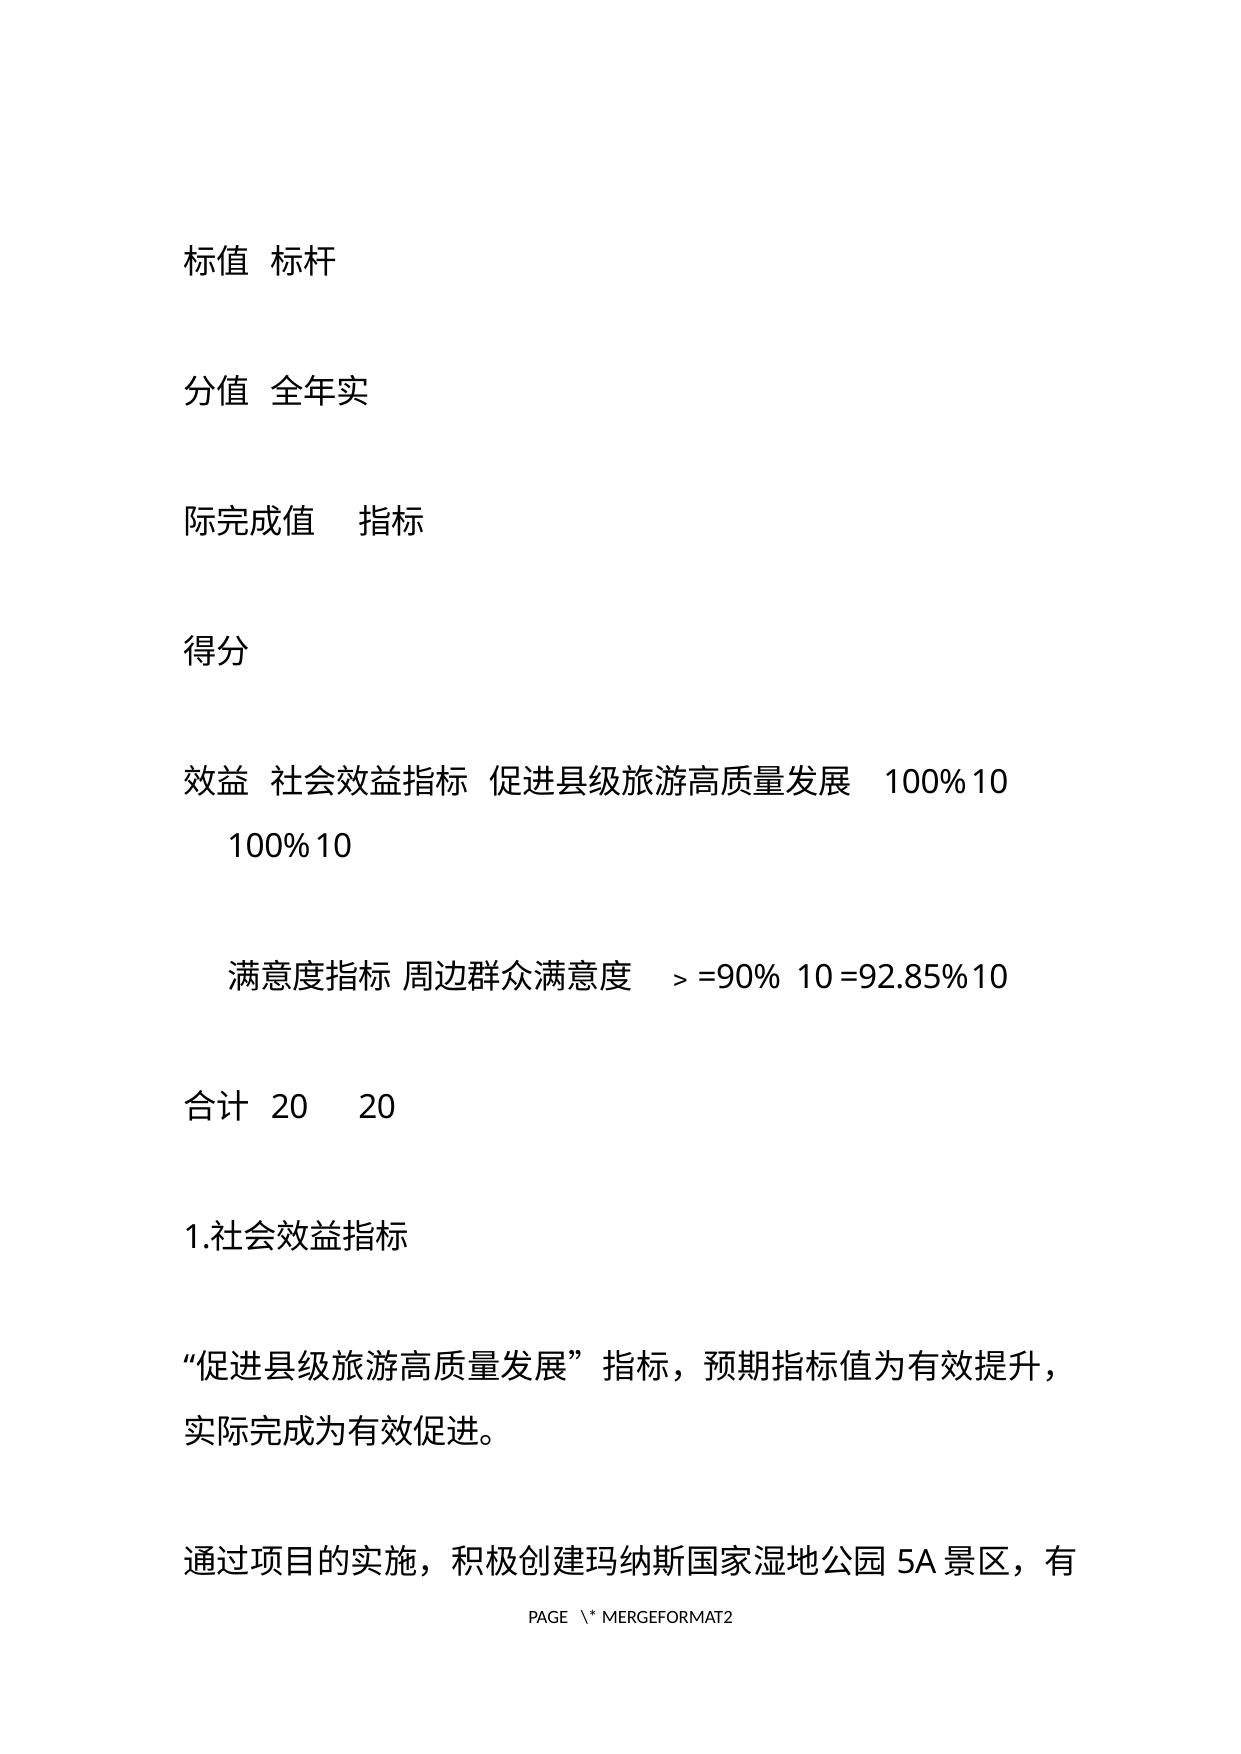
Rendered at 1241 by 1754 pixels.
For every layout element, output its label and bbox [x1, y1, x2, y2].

text [183, 162, 1078, 1592]
